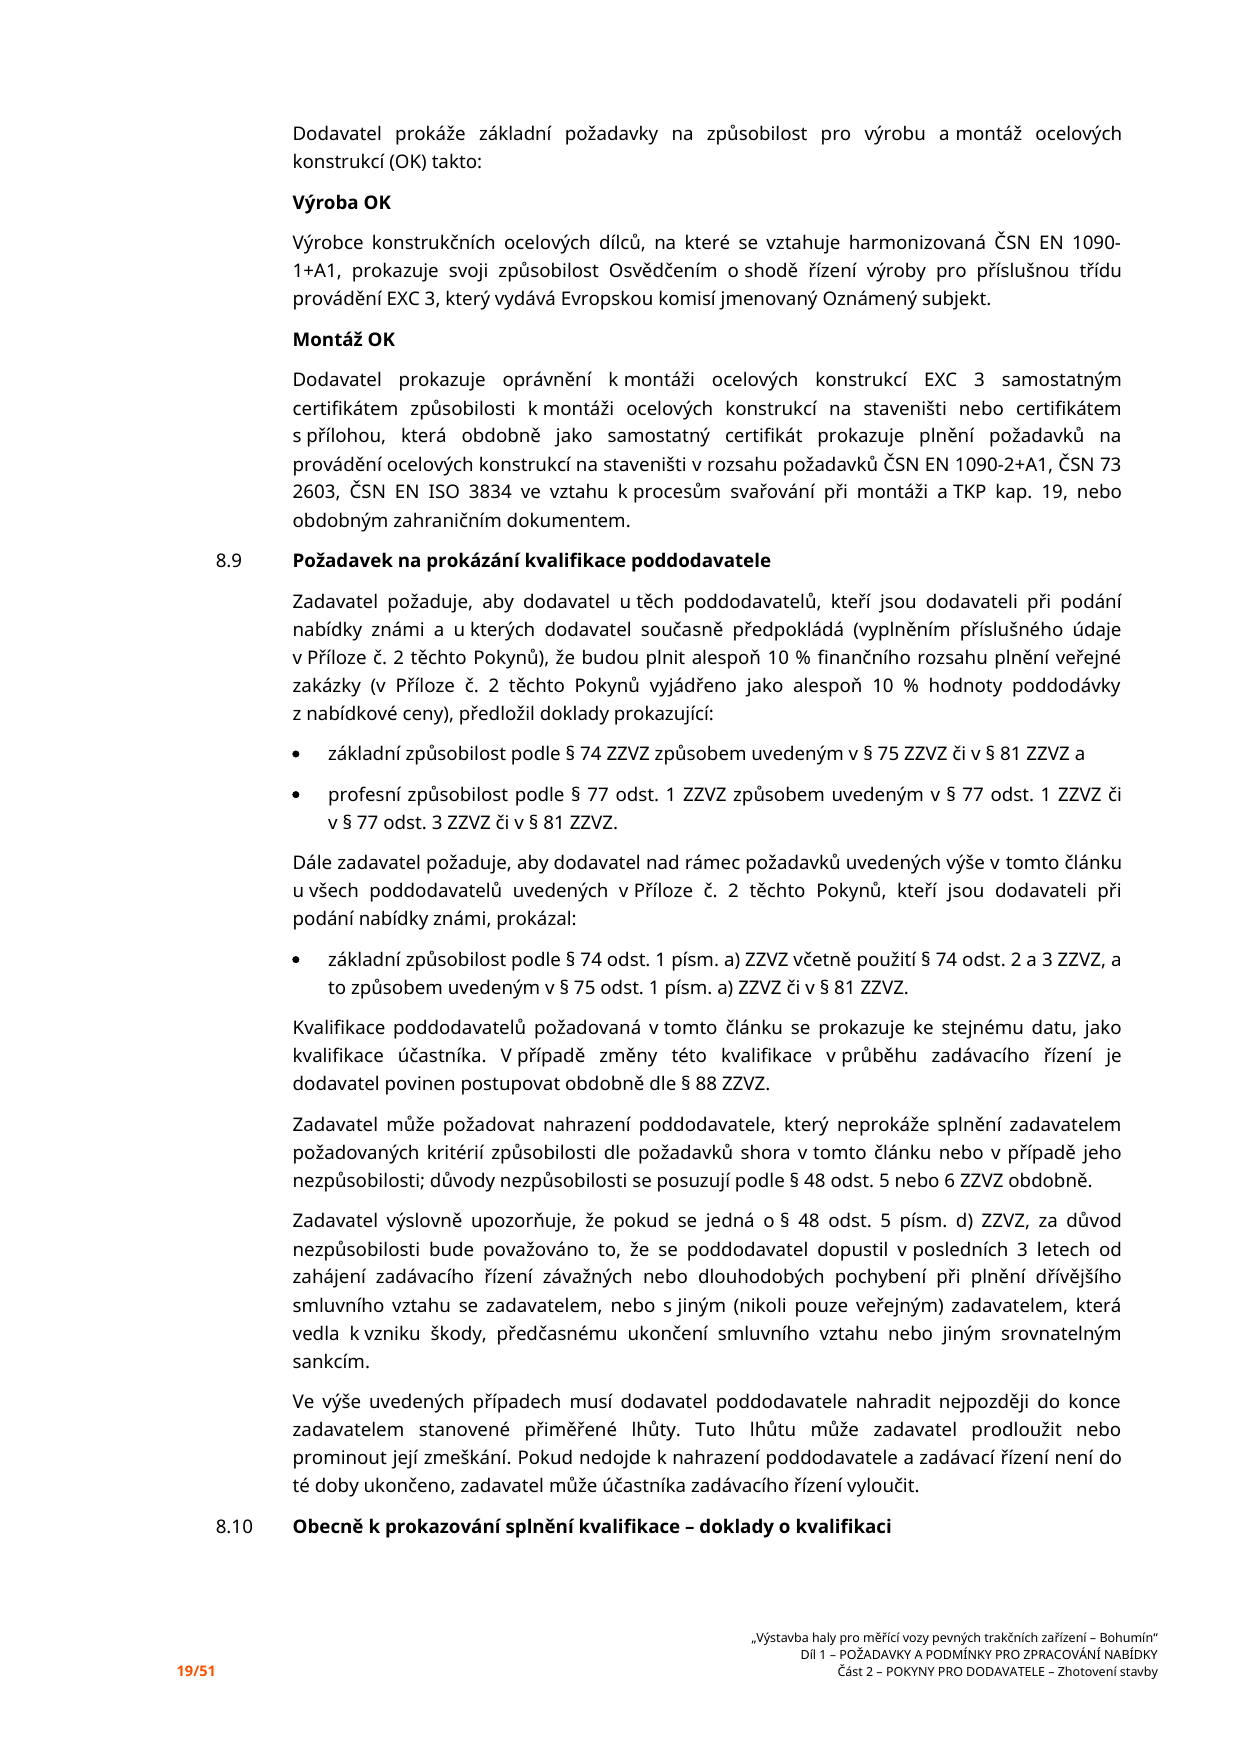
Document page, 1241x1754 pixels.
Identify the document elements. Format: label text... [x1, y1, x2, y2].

text Zadavatel požaduje, aby dodavatel u těch poddodavatelů, kteří jsou dodavateli při podání nabídky známi a u kterých dodavatel současně předpokládá (vyplněním příslušného údaje v Příloze č. 2 těchto Pokynů), že budou plnit alespoň 10 % finančního rozsahu plnění veřejné zakázky (v Příloze č. 2 těchto Pokynů vyjádřeno jako alespoň 10 % hodnoty poddodávky z nabídkové ceny), předložil doklady prokazující: [292, 588, 1122, 726]
text Obecně k prokazování splnění kvalifikace – doklady o kvalifikaci [216, 1513, 1122, 1538]
text Výroba OK [292, 189, 1122, 215]
text Dále zadavatel požaduje, aby dodavatel nad rámec požadavků uvedených výše v tomto článku u všech poddodavatelů uvedených v Příloze č. 2 těchto Pokynů, kteří jsou dodavateli při podání nabídky známi, prokázal: [292, 849, 1122, 931]
text Dodavatel prokáže základní požadavky na způsobilost pro výrobu a montáž ocelových konstrukcí (OK) takto: [292, 121, 1122, 174]
text základní způsobilost podle § 74 odst. 1 písm. a) ZZVZ včetně použití § 74 odst. 2 a 3 ZZVZ, a to způsobem uvedeným v § 75 odst. 1 písm. a) ZZVZ či v § 81 ZZVZ. [292, 946, 1122, 1000]
text Dodavatel prokazuje oprávnění k montáži ocelových konstrukcí EXC 3 samostatným certifikátem způsobilosti k montáži ocelových konstrukcí na staveništi nebo certifikátem s přílohou, která obdobně jako samostatný certifikát prokazuje plnění požadavků na provádění ocelových konstrukcí na staveništi v rozsahu požadavků ČSN EN 1090-2+A1, ČSN 73 2603, ČSN EN ISO 3834 ve vztahu k procesům svařování při montáži a TKP kap. 19, nebo obdobným zahraničním dokumentem. [292, 367, 1122, 532]
text Zadavatel může požadovat nahrazení poddodavatele, který neprokáže splnění zadavatelem požadovaných kritérií způsobilosti dle požadavků shora v tomto článku nebo v případě jeho nezpůsobilosti; důvody nezpůsobilosti se posuzují podle § 48 odst. 5 nebo 6 ZZVZ obdobně. [292, 1111, 1122, 1193]
text základní způsobilost podle § 74 ZZVZ způsobem uvedeným v § 75 ZZVZ či v § 81 ZZVZ a [292, 741, 1122, 766]
text Kvalifikace poddodavatelů požadovaná v tomto článku se prokazuje ke stejnému datu, jako kvalifikace účastníka. V případě změny této kvalifikace v průběhu zadávacího řízení je dodavatel povinen postupovat obdobně dle § 88 ZZVZ. [292, 1015, 1122, 1096]
text Požadavek na prokázání kvalifikace poddodavatele [216, 547, 1122, 573]
text Ve výše uvedených případech musí dodavatel poddodavatele nahradit nejpozději do konce zadavatelem stanovené přiměřené lhůty. Tuto lhůtu může zadavatel prodloužit nebo prominout její zmeškání. Pokud nedojde k nahrazení poddodavatele a zadávací řízení není do té doby ukončeno, zadavatel může účastníka zadávacího řízení vyloučit. [292, 1388, 1122, 1498]
text Montáž OK [292, 326, 1122, 352]
text Zadavatel výslovně upozorňuje, že pokud se jedná o § 48 odst. 5 písm. d) ZZVZ, za důvod nezpůsobilosti bude považováno to, že se poddodavatel dopustil v posledních 3 letech od zahájení zadávacího řízení závažných nebo dlouhodobých pochybení při plnění dřívějšího smluvního vztahu se zadavatelem, nebo s jiným (nikoli pouze veřejným) zadavatelem, která vedla k vzniku škody, předčasnému ukončení smluvního vztahu nebo jiným srovnatelným sankcím. [292, 1208, 1122, 1373]
text profesní způsobilost podle § 77 odst. 1 ZZVZ způsobem uvedeným v § 77 odst. 1 ZZVZ či v § 77 odst. 3 ZZVZ či v § 81 ZZVZ. [292, 781, 1122, 834]
text Výrobce konstrukčních ocelových dílců, na které se vztahuje harmonizovaná ČSN EN 1090-1+A1, prokazuje svoji způsobilost Osvědčením o shodě řízení výroby pro příslušnou třídu provádění EXC 3, který vydává Evropskou komisí jmenovaný Oznámený subjekt. [292, 230, 1122, 311]
